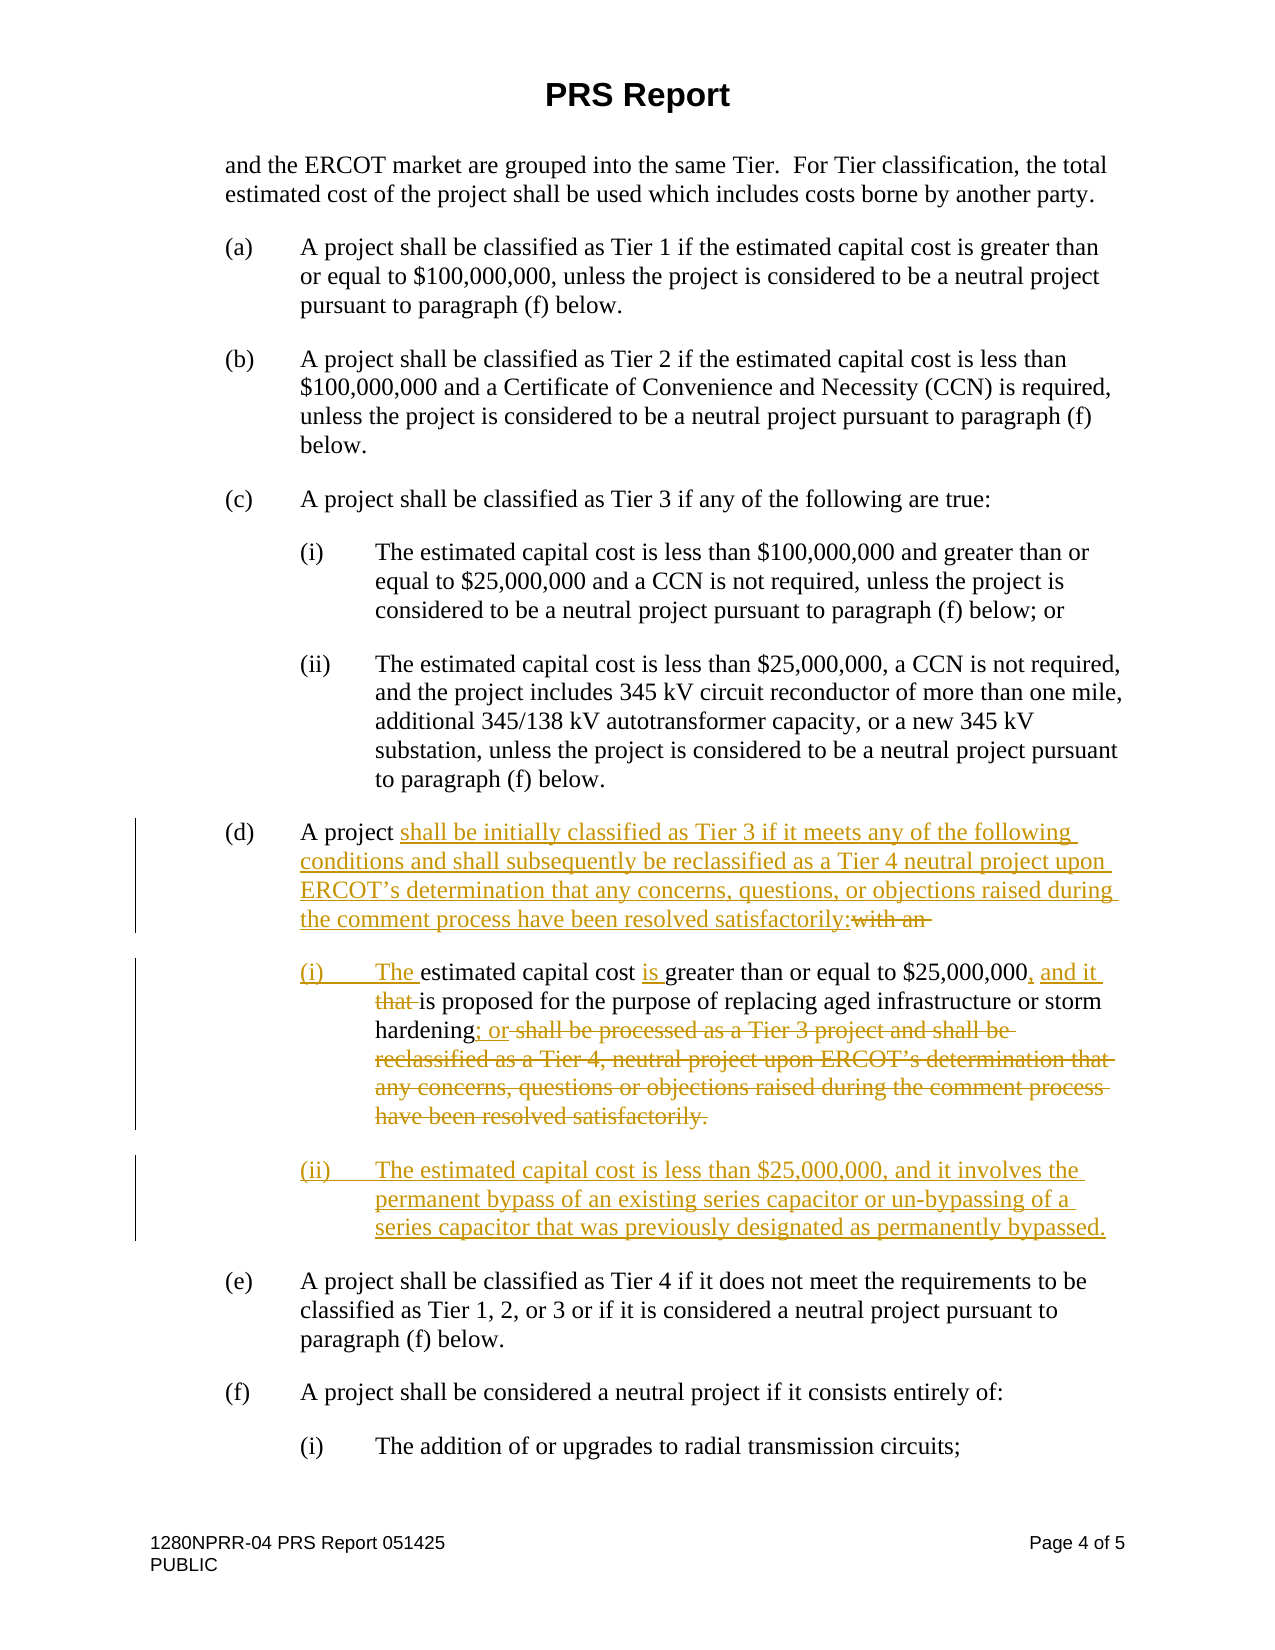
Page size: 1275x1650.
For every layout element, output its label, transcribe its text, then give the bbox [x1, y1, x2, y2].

text (f) A project shall be considered a neutral project if it consists entirely of: [225, 1377, 1125, 1406]
text (i) The estimated capital cost is less than $100,000,000 and greater than or equal to $25,000,000 and a CCN is not required, unless the project is considered to be a neutral project pursuant to paragraph (f) below; or [300, 537, 1125, 624]
text estimated capital cost greater than or equal to $25,000,000 is proposed for the purpose of replacing aged infrastructure or storm hardening [300, 957, 1125, 1130]
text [150, 150, 1125, 207]
text (i) The addition of or upgrades to radial transmission circuits; [300, 1431, 1125, 1460]
text (b) A project shall be classified as Tier 2 if the estimated capital cost is less than $100,000,000 and a Certificate of Convenience and Necessity (CCN) is required, unless the project is considered to be a neutral project pursuant to paragraph (f) below. [225, 344, 1125, 459]
text (a) A project shall be classified as Tier 1 if the estimated capital cost is greater than or equal to $100,000,000, unless the project is considered to be a neutral project pursuant to paragraph (f) below. [225, 232, 1125, 319]
text (ii) The estimated capital cost is less than $25,000,000, a CCN is not required, and the project includes 345 kV circuit reconductor of more than one mile, additional 345/138 kV autotransformer capacity, or a new 345 kV substation, unless the project is considered to be a neutral project pursuant to paragraph (f) below. [300, 649, 1125, 792]
text (c) A project shall be classified as Tier 3 if any of the following are true: [225, 484, 1125, 512]
text (d) A project [225, 817, 1125, 932]
text (e) A project shall be classified as Tier 4 if it does not meet the requirements to be classified as Tier 1, 2, or 3 or if it is considered a neutral project pursuant to paragraph (f) below. [225, 1266, 1125, 1352]
